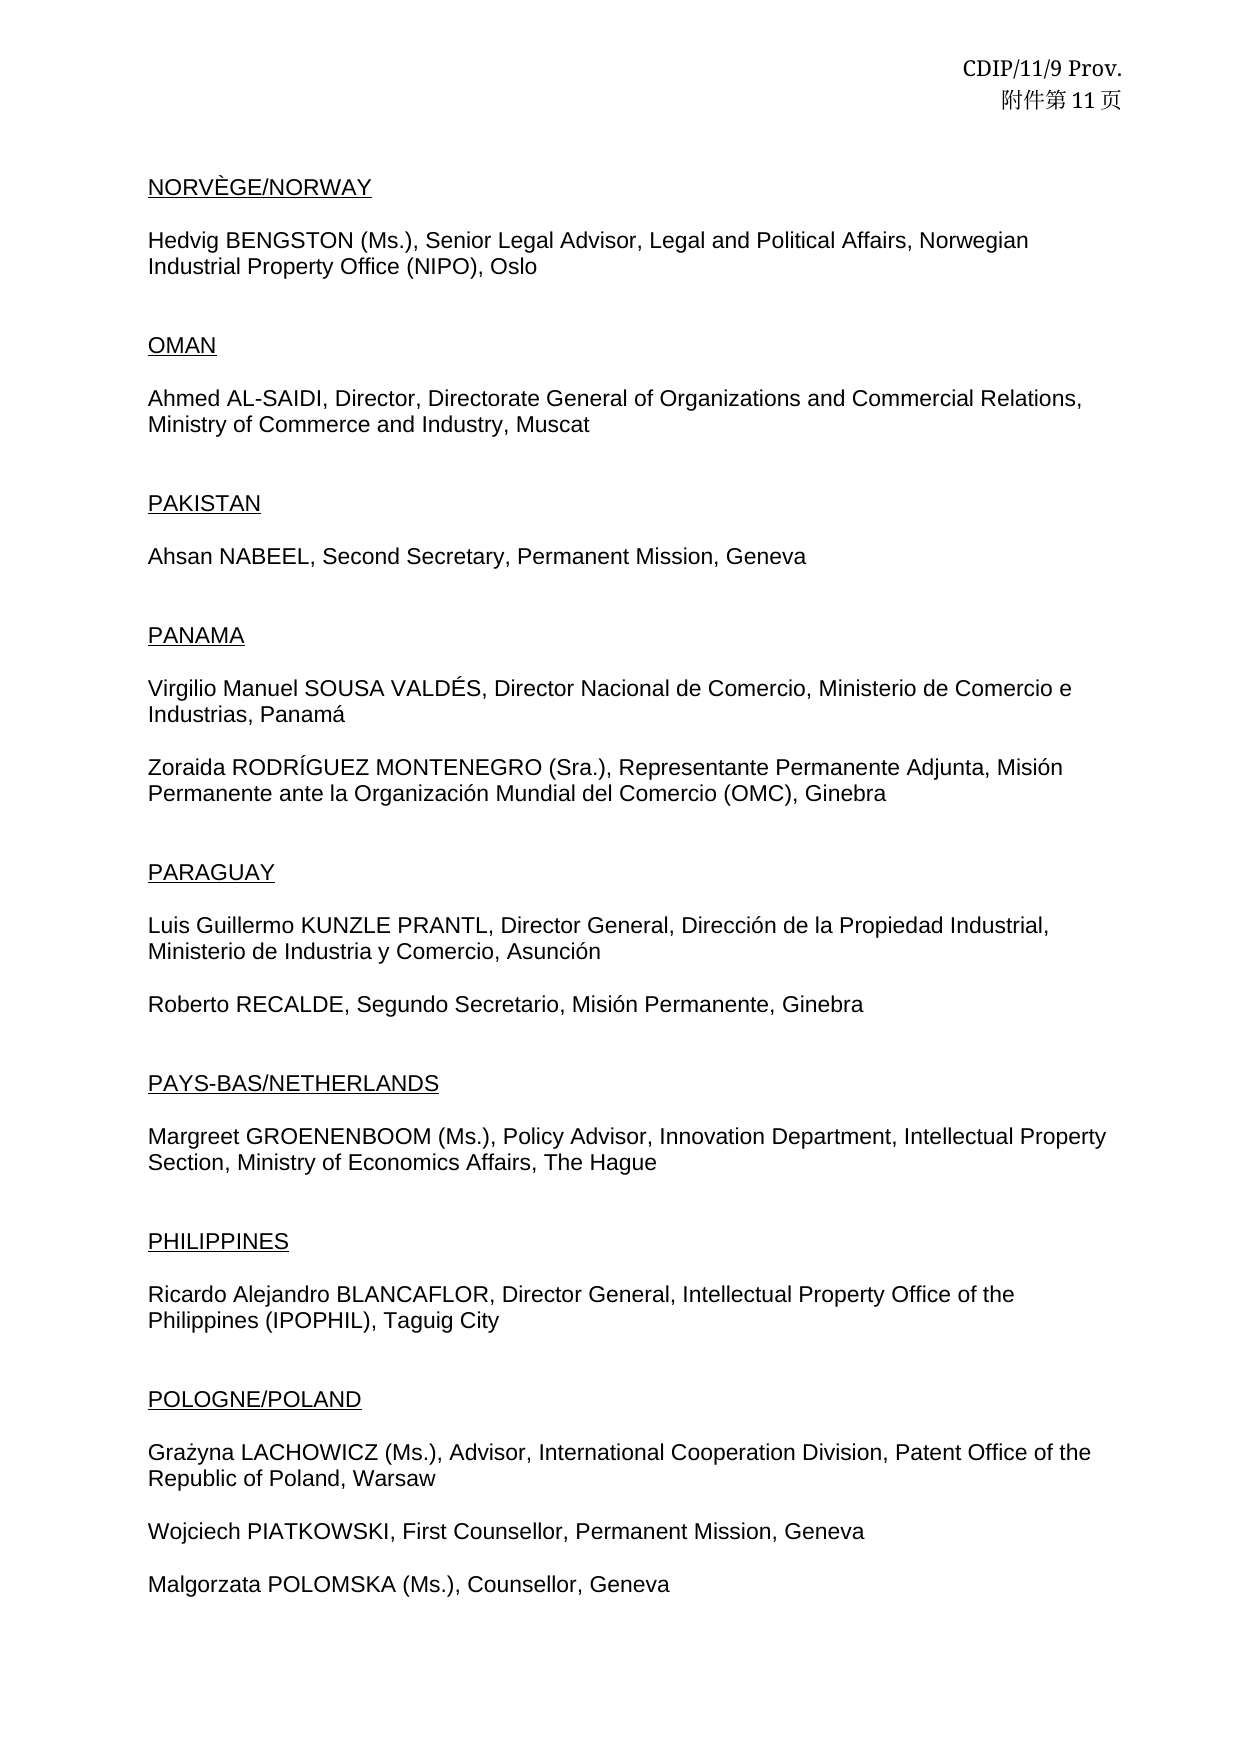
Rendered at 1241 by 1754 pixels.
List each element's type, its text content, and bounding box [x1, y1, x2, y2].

text Ricardo Alejandro BLANCAFLOR, Director General, Intellectual Property Office of the Philippines (IPOPHIL), Taguig City [148, 1281, 1122, 1334]
text POLOGNE/POLAND [148, 1386, 1122, 1413]
text PANAMA [148, 622, 1122, 648]
text OMAN [148, 332, 1122, 358]
text Grażyna LACHOWICZ (Ms.), Advisor, International Cooperation Division, Patent Office of the Republic of Poland, Warsaw [148, 1439, 1122, 1492]
text Zoraida RODRÍGUEZ MONTENEGRO (Sra.), Representante Permanente Adjunta, Misión Permanente ante la Organización Mundial del Comercio (OMC), Ginebra [148, 754, 1122, 807]
text Malgorzata POLOMSKA (Ms.), Counsellor, Geneva [148, 1571, 1122, 1597]
text Ahmed AL-SAIDI, Director, Directorate General of Organizations and Commercial Relations, Ministry of Commerce and Industry, Muscat [148, 385, 1122, 438]
text Hedvig BENGSTON (Ms.), Senior Legal Advisor, Legal and Political Affairs, Norwegian Industrial Property Office (NIPO), Oslo [148, 227, 1122, 279]
text Margreet GROENENBOOM (Ms.), Policy Advisor, Innovation Department, Intellectual Property Section, Ministry of Economics Affairs, The Hague [148, 1123, 1122, 1176]
text NORVÈGE/NORWAY [148, 174, 1122, 200]
text Wojciech PIATKOWSKI, First Counsellor, Permanent Mission, Geneva [148, 1518, 1122, 1544]
text PHILIPPINES [148, 1228, 1122, 1254]
text Luis Guillermo KUNZLE PRANTL, Director General, Dirección de la Propiedad Industrial, Ministerio de Industria y Comercio, Asunción [148, 912, 1122, 965]
text Virgilio Manuel SOUSA VALDÉS, Director Nacional de Comercio, Ministerio de Comercio e Industrias, Panamá [148, 675, 1122, 727]
text PAYS-BAS/NETHERLANDS [148, 1070, 1122, 1096]
text PAKISTAN [148, 490, 1122, 517]
text Ahsan NABEEL, Second Secretary, Permanent Mission, Geneva [148, 543, 1122, 569]
text Roberto RECALDE, Segundo Secretario, Misión Permanente, Ginebra [148, 991, 1122, 1017]
text PARAGUAY [148, 859, 1122, 886]
